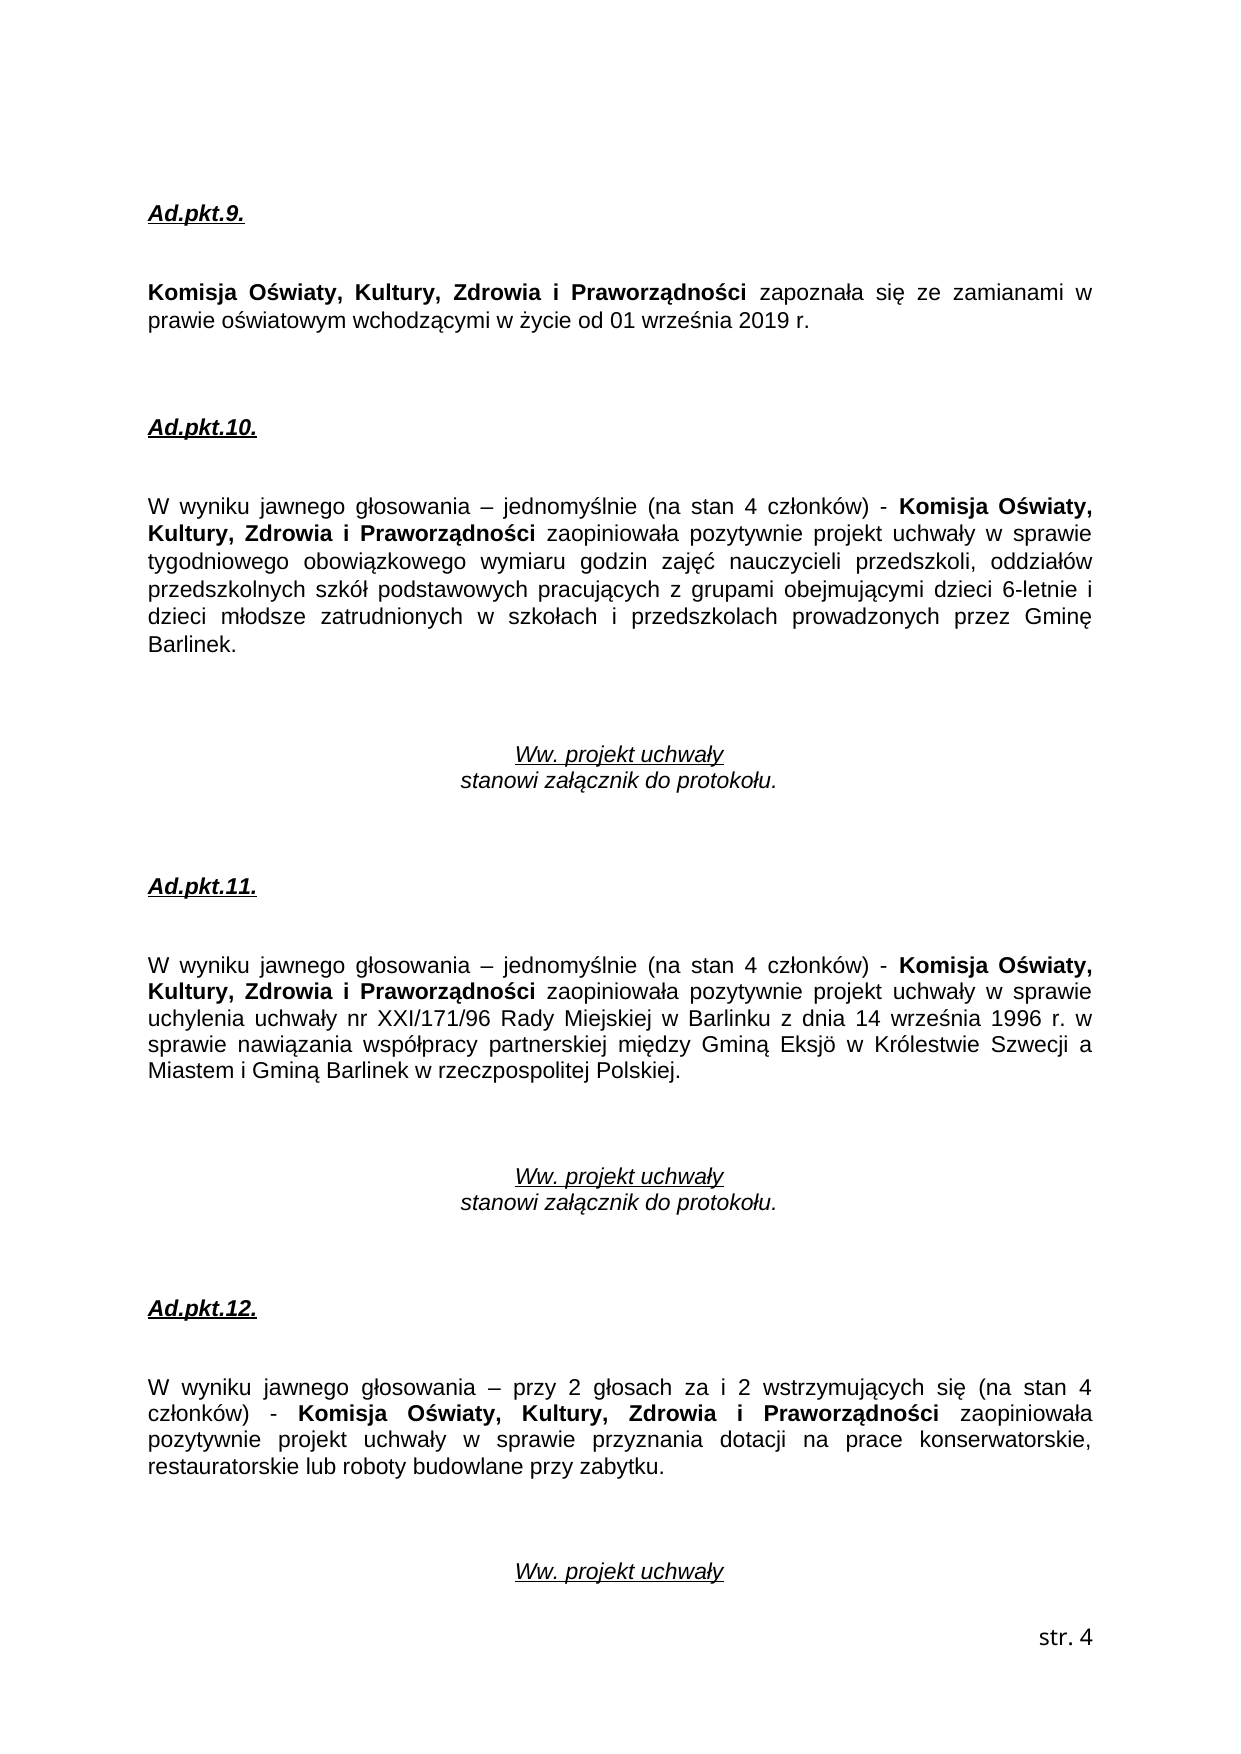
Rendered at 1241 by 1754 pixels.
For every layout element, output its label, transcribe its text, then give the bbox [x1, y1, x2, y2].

text Ww. projekt uchwały [148, 1558, 1093, 1584]
text W wyniku jawnego głosowania – jednomyślnie (na stan 4 członków) - Komisja Oświaty, Kultury, Zdrowia i Praworządności zaopiniowała pozytywnie projekt uchwały w sprawie uchylenia uchwały nr XXI/171/96 Rady Miejskiej w Barlinku z dnia 14 września 1996 r. w sprawie nawiązania współpracy partnerskiej między Gminą Eksjö w Królestwie Szwecji a Miastem i Gminą Barlinek w rzeczpospolitej Polskiej. [148, 952, 1093, 1084]
text Ad.pkt.9. [148, 200, 1093, 227]
text Ad.pkt.11. [148, 873, 1093, 899]
text stanowi załącznik do protokołu. [148, 767, 1093, 794]
text Ww. projekt uchwały [148, 741, 1093, 767]
text Komisja Oświaty, Kultury, Zdrowia i Praworządności zapoznała się ze zamianami w prawie oświatowym wchodzącymi w życie od 01 września 2019 r. [148, 279, 1093, 333]
text stanowi załącznik do protokołu. [148, 1189, 1093, 1216]
text W wyniku jawnego głosowania – jednomyślnie (na stan 4 członków) - Komisja Oświaty, Kultury, Zdrowia i Praworządności zaopiniowała pozytywnie projekt uchwały w sprawie tygodniowego obowiązkowego wymiaru godzin zajęć nauczycieli przedszkoli, oddziałów przedszkolnych szkół podstawowych pracujących z grupami obejmującymi dzieci 6-letnie i dzieci młodsze zatrudnionych w szkołach i przedszkolach prowadzonych przez Gminę Barlinek. [148, 493, 1093, 657]
text Ad.pkt.10. [148, 414, 1093, 440]
text Ad.pkt.12. [148, 1294, 1093, 1321]
text Ww. projekt uchwały [148, 1163, 1093, 1189]
text W wyniku jawnego głosowania – przy 2 głosach za i 2 wstrzymujących się (na stan 4 członków) - Komisja Oświaty, Kultury, Zdrowia i Praworządności zaopiniowała pozytywnie projekt uchwały w sprawie przyznania dotacji na prace konserwatorskie, restauratorskie lub roboty budowlane przy zabytku. [148, 1374, 1093, 1479]
